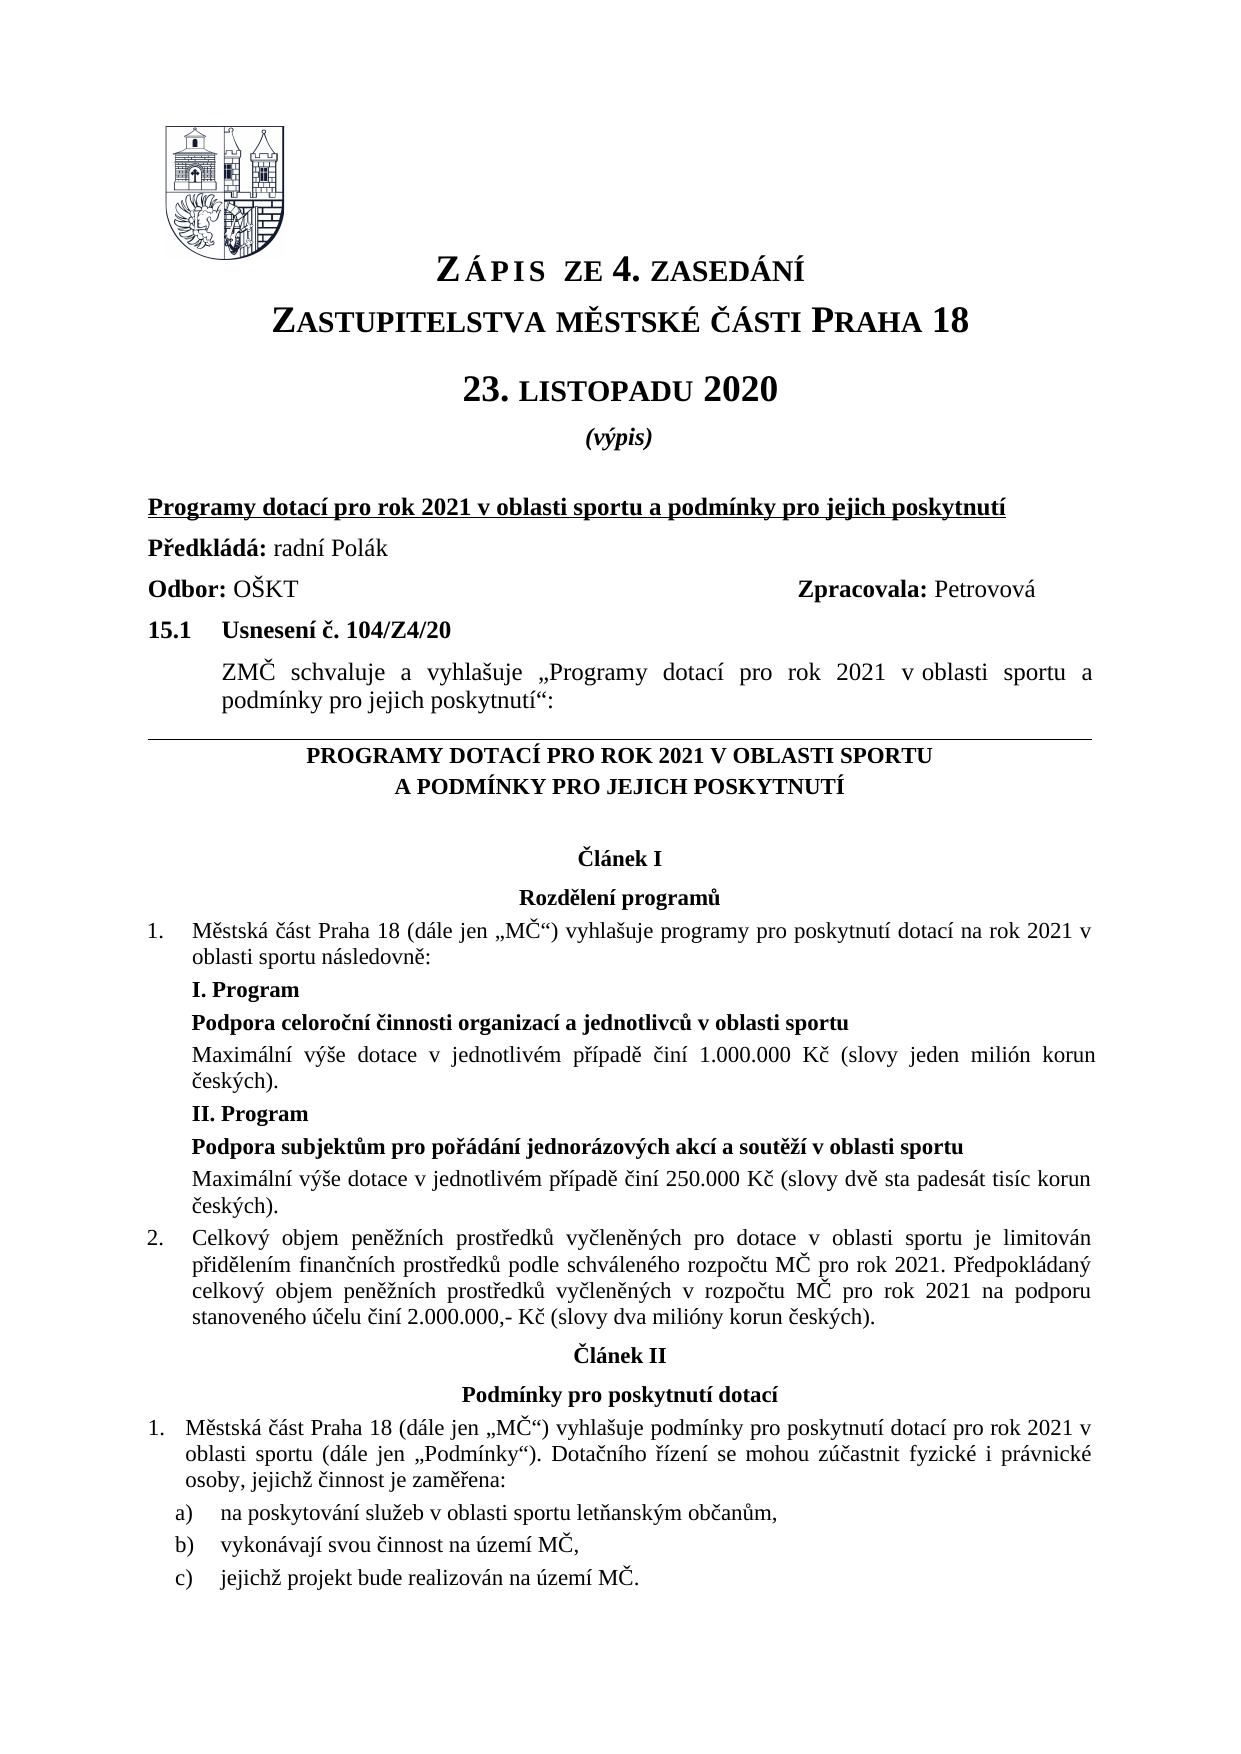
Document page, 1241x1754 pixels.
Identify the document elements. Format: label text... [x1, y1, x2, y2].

list jejichž projekt bude realizován na území MČ. [175, 1564, 1093, 1591]
list na poskytování služeb v oblasti sportu letňanským občanům, [175, 1499, 1093, 1525]
subtitle 23. listopadu 2020 [148, 366, 1093, 409]
subtitle Rozdělení programů [148, 884, 1092, 911]
list Městská část Praha 18 (dále jen „MČ“) vyhlašuje programy pro poskytnutí dotací na rok 2021 v oblasti sportu následovně: [147, 917, 1093, 970]
text Programy dotací pro rok 2021 v oblasti sportu a podmínky pro jejich poskytnutí [148, 492, 1093, 520]
text (výpis) [148, 422, 1093, 450]
subtitle Článek I [148, 846, 1092, 872]
text Podpora celoroční činnosti organizací a jednotlivců v oblasti sportu [191, 1008, 1093, 1035]
subtitle Zápis ze 4. zasedání [148, 246, 1093, 289]
subtitle Zastupitelstva městské části Praha 18 [148, 298, 1093, 341]
text Maximální výše dotace v jednotlivém případě činí 250.000 Kč (slovy dvě sta padesát tisíc korun českých). [192, 1165, 1093, 1218]
text Podpora subjektům pro pořádání jednorázových akcí a soutěží v oblasti sportu [191, 1133, 1093, 1159]
subtitle Článek II [148, 1342, 1092, 1368]
subtitle Podmínky pro poskytnutí dotací [148, 1381, 1092, 1407]
list Celkový objem peněžních prostředků vyčleněných pro dotace v oblasti sportu je limitován přidělením finančních prostředků podle schváleného rozpočtu MČ pro rok 2021. Předpokládaný celkový objem peněžních prostředků vyčleněných v rozpočtu MČ pro rok 2021 na podporu stanoveného účelu činí 2.000.000,- Kč (slovy dva milióny korun českých). [147, 1224, 1093, 1330]
list vykonávají svou činnost na území MČ, [175, 1532, 1093, 1558]
text Předkládá: radní Polák [148, 533, 1093, 562]
picture [165, 126, 285, 260]
text A PODMÍNKY PRO JEJICH POSKYTNUTÍ [148, 773, 1092, 800]
text I. Program [192, 976, 1093, 1002]
text Odbor: OŠKT Zpracovala: Petrovová [148, 574, 1093, 603]
text PROGRAMY DOTACÍ PRO ROK 2021 V OBLASTI SPORTU [148, 740, 1092, 769]
subtitle ZMČ schvaluje a vyhlašuje „Programy dotací pro rok 2021 v oblasti sportu a podmínky pro jejich poskytnutí“: [221, 657, 1093, 714]
text Maximální výše dotace v jednotlivém případě činí 1.000.000 Kč (slovy jeden milión korun českých). [192, 1041, 1098, 1094]
text 15.1 Usnesení č. 104/Z4/20 [148, 615, 1093, 644]
text II. Program [192, 1100, 1025, 1126]
text 1. Městská část Praha 18 (dále jen „MČ“) vyhlašuje podmínky pro poskytnutí dotací pro rok 2021 v oblasti sportu (dále jen „Podmínky“). Dotačního řízení se mohou zúčastnit fyzické i právnické osoby, jejichž činnost je zaměřena: [148, 1414, 1093, 1493]
